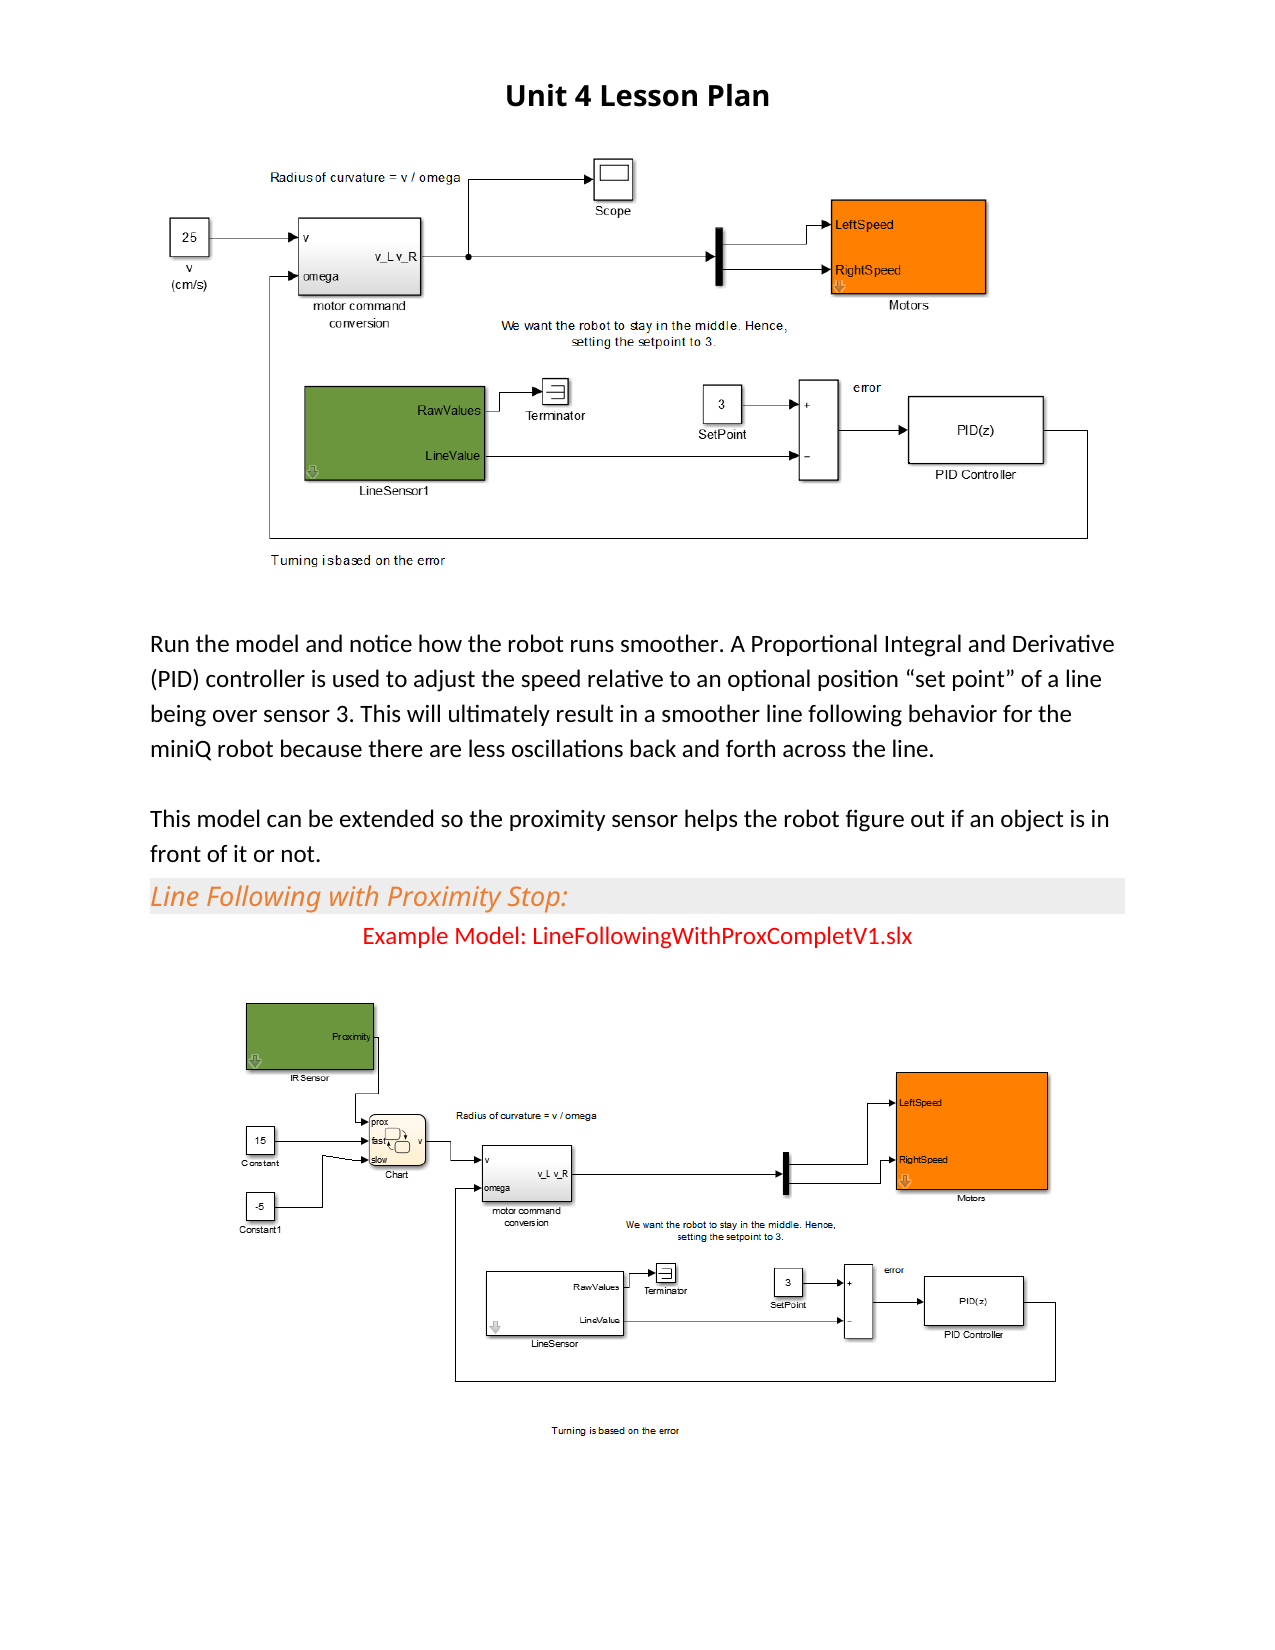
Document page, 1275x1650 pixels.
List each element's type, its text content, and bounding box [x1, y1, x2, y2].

text Example Model: LineFollowingWithProxCompletV1.slx [150, 920, 1125, 951]
text Run the model and notice how the robot runs smoother. A Proportional Integral and Derivative (PID) controller is used to adjust the speed relative to an optional position “set point” of a line being over sensor 3. This will ultimately result in a smoother line following behavior for the miniQ robot because there are less oscillations back and forth across the line. [150, 628, 1125, 764]
picture [150, 150, 1125, 590]
text This model can be extended so the proximity sensor helps the robot figure out if an object is in front of it or not. [150, 803, 1125, 869]
subtitle Line Following with Proximity Stop: [150, 878, 1125, 914]
picture [191, 990, 1084, 1461]
